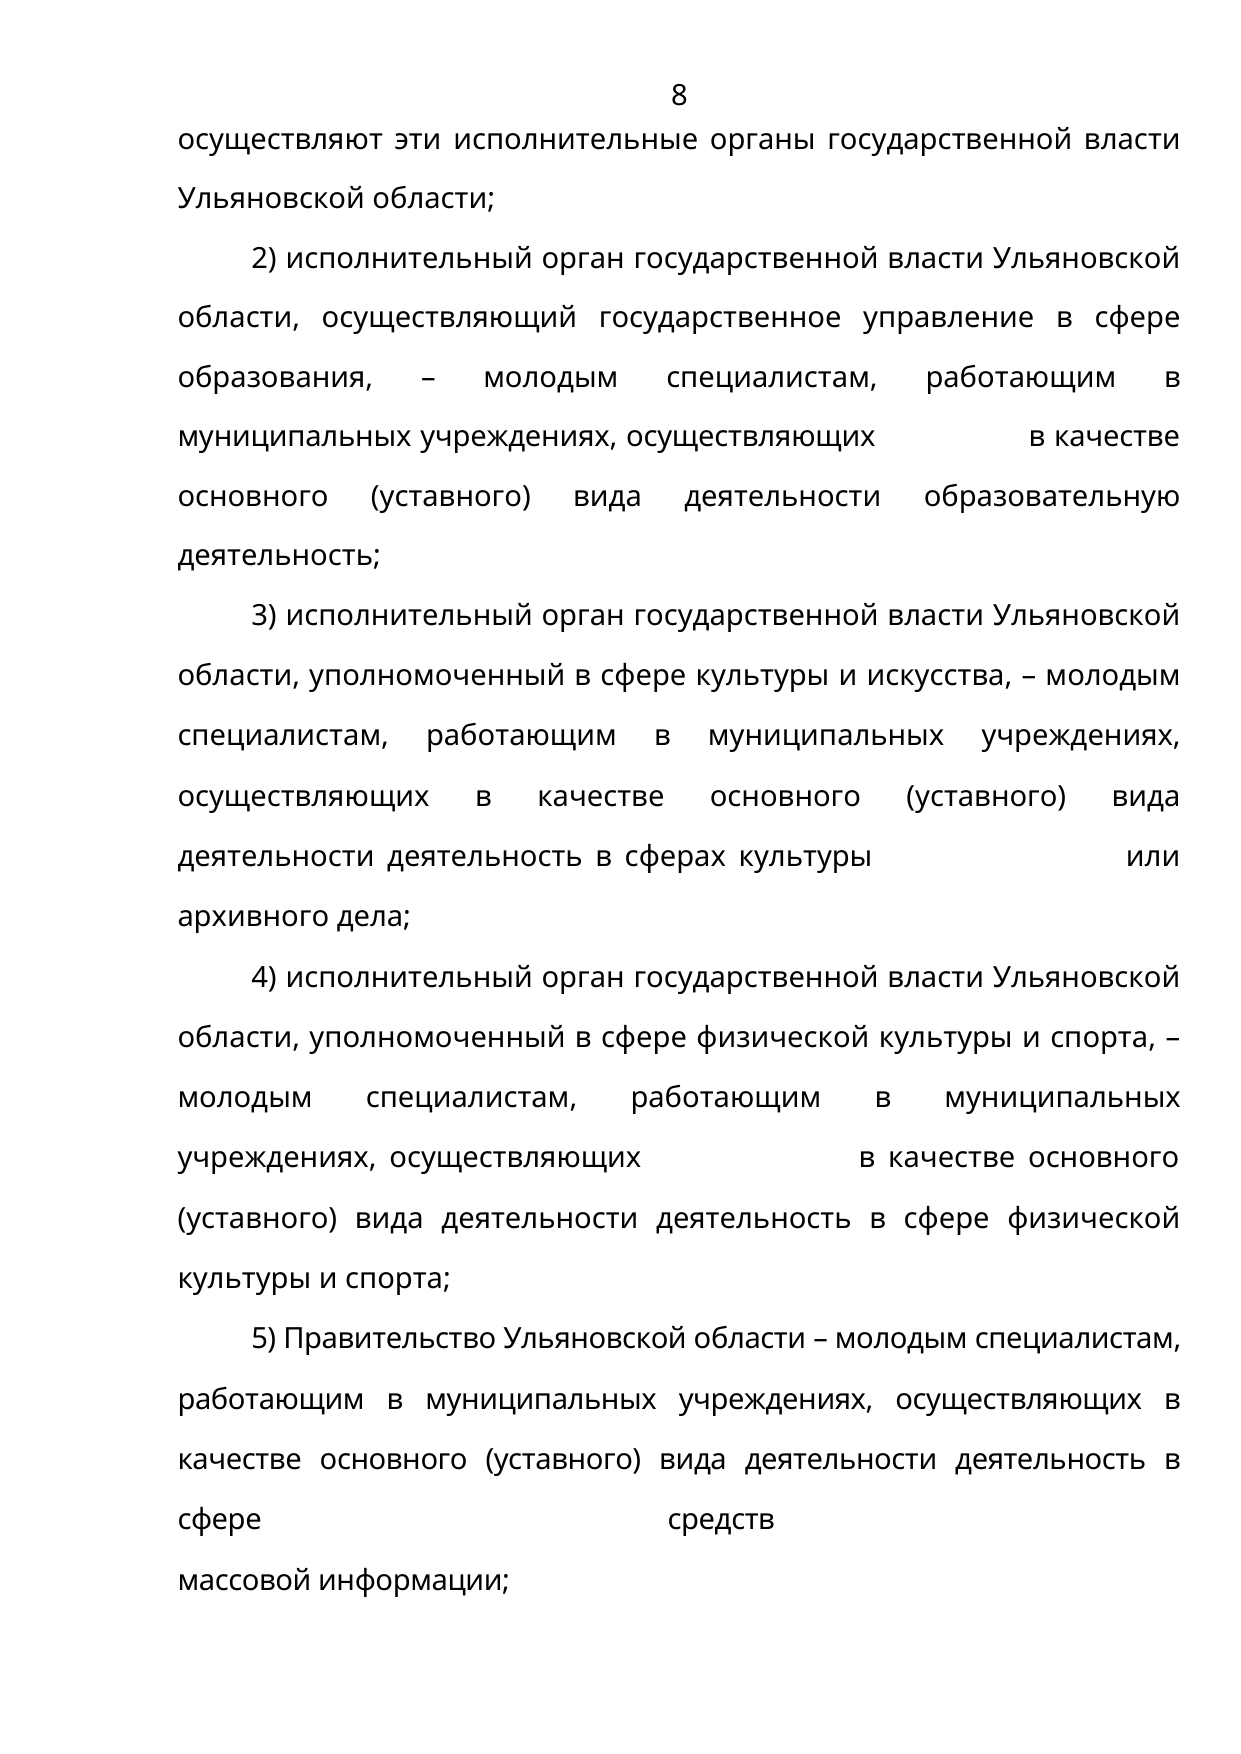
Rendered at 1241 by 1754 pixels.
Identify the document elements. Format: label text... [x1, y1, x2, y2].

text 3) исполнительный орган государственной власти Ульяновской области, уполномоченный в сфере культуры и искусства, – молодым специалистам, работающим в муниципальных учреждениях, осуществляющих в качестве основного (уставного) вида деятельности деятельность в сферах культуры или архивного дела; [177, 594, 1181, 935]
text 4) исполнительный орган государственной власти Ульяновской области, уполномоченный в сфере физической культуры и спорта, – молодым специалистам, работающим в муниципальных учреждениях, осуществляющих в качестве основного (уставного) вида деятельности деятельность в сфере физической культуры и спорта; [177, 956, 1181, 1297]
text 5) Правительство Ульяновской области – молодым специалистам, работающим в муниципальных учреждениях, осуществляющих в качестве основного (уставного) вида деятельности деятельность в сфере средств массовой информации; [177, 1318, 1181, 1599]
text 2) исполнительный орган государственной власти Ульяновской области, осуществляющий государственное управление в сфере образования, – молодым специалистам, работающим в муниципальных учреждениях, осуществляющих в качестве основного (уставного) вида деятельности образовательную деятельность; [177, 237, 1181, 574]
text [177, 118, 1181, 217]
